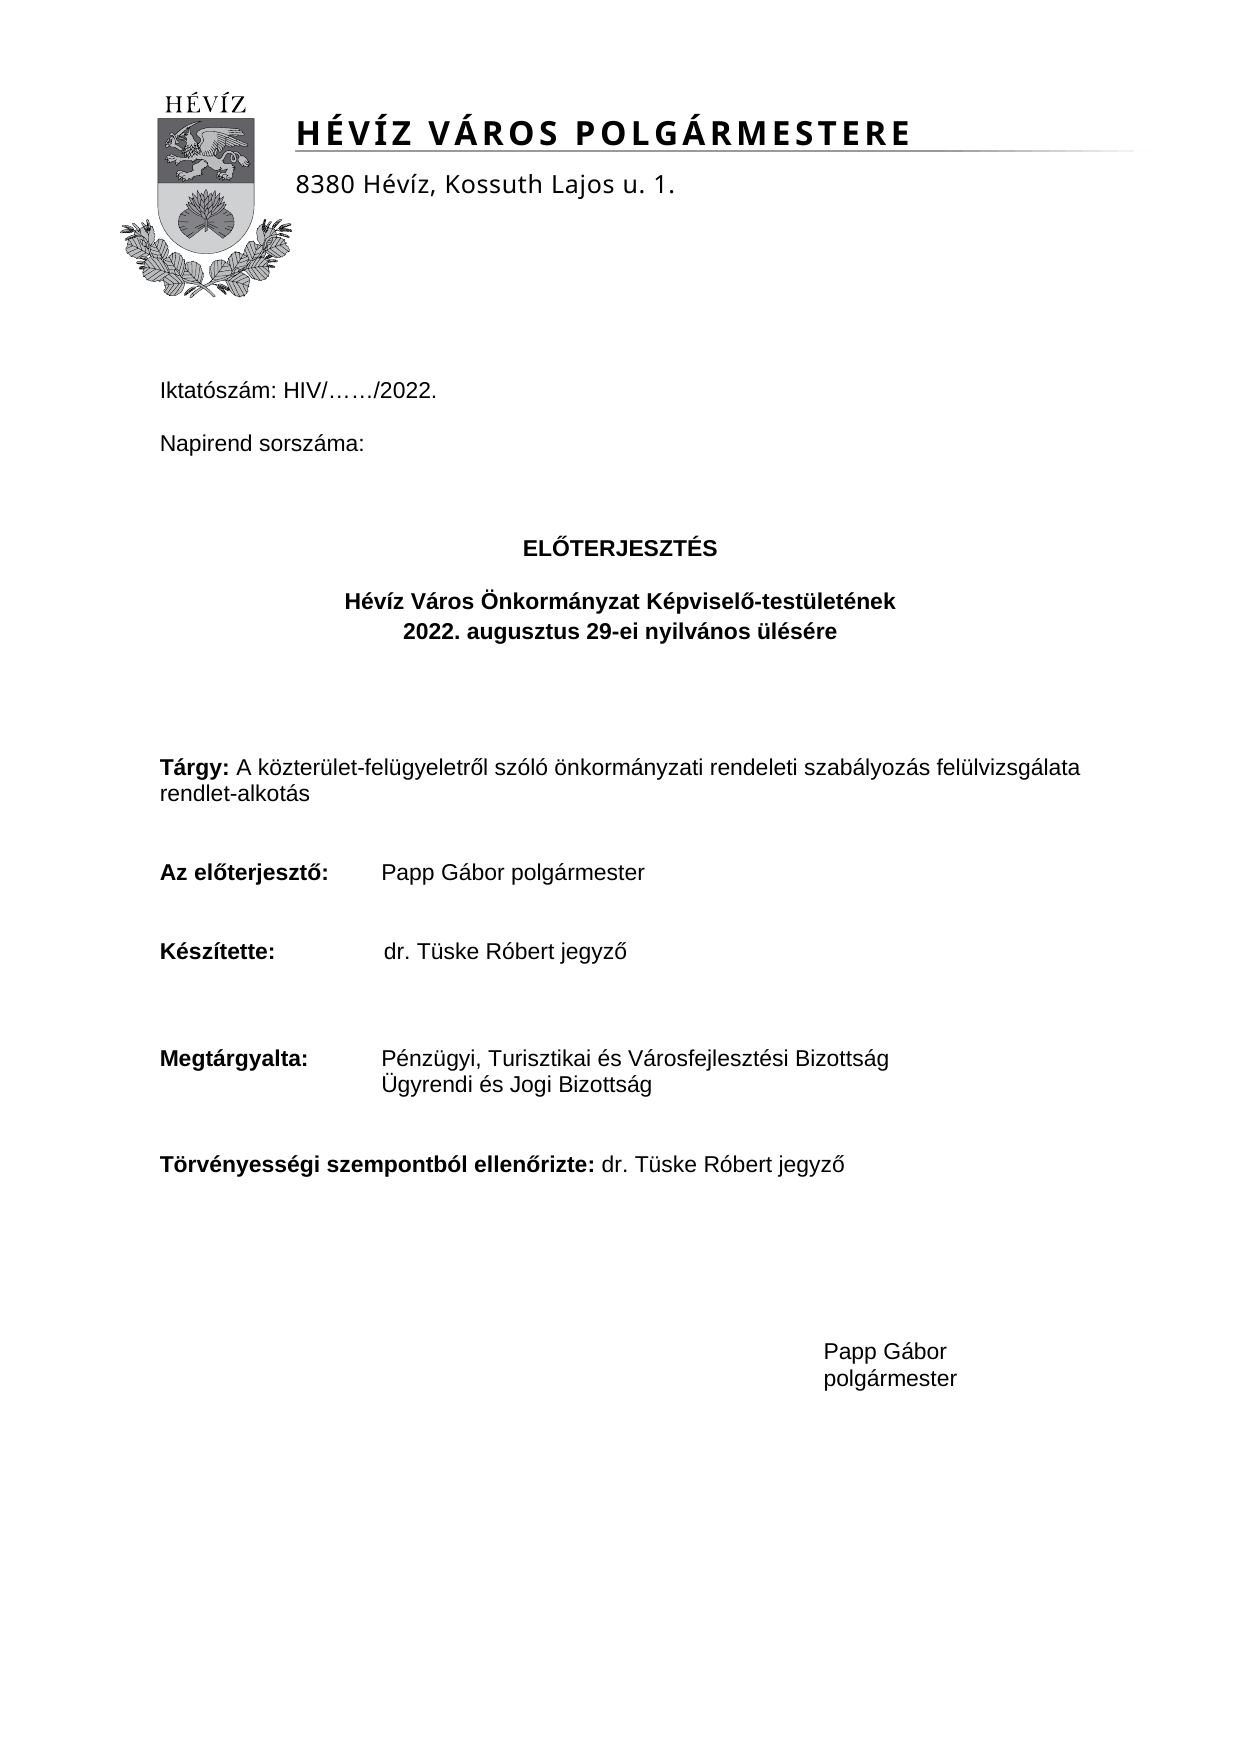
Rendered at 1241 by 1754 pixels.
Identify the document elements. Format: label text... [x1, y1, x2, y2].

text Tárgy: A közterület-felügyeletről szóló önkormányzati rendeleti szabályozás felülvizsgálata rendlet-alkotás [159, 753, 1081, 806]
text Megtárgyalta: Pénzügyi, Turisztikai és Városfejlesztési Bizottság [159, 1045, 1081, 1071]
text Az előterjesztő: Papp Gábor polgármester [159, 859, 1081, 885]
text Hévíz Város Önkormányzat Képviselő-testületének [159, 588, 1081, 614]
text Törvényességi szempontból ellenőrizte: dr. Tüske Róbert jegyző [159, 1151, 1081, 1177]
text polgármester [749, 1365, 1081, 1391]
text 2022. augusztus 29-ei nyilvános ülésére [159, 618, 1081, 644]
text Papp Gábor [749, 1338, 1081, 1365]
text Készítette: dr. Tüske Róbert jegyző [159, 938, 1081, 964]
text Iktatószám: HIV/……/2022. [159, 377, 1081, 403]
text Napirend sorszáma: [159, 429, 1081, 456]
text ELŐTERJESZTÉS [159, 535, 1081, 561]
text Ügyrendi és Jogi Bizottság [307, 1071, 1081, 1098]
